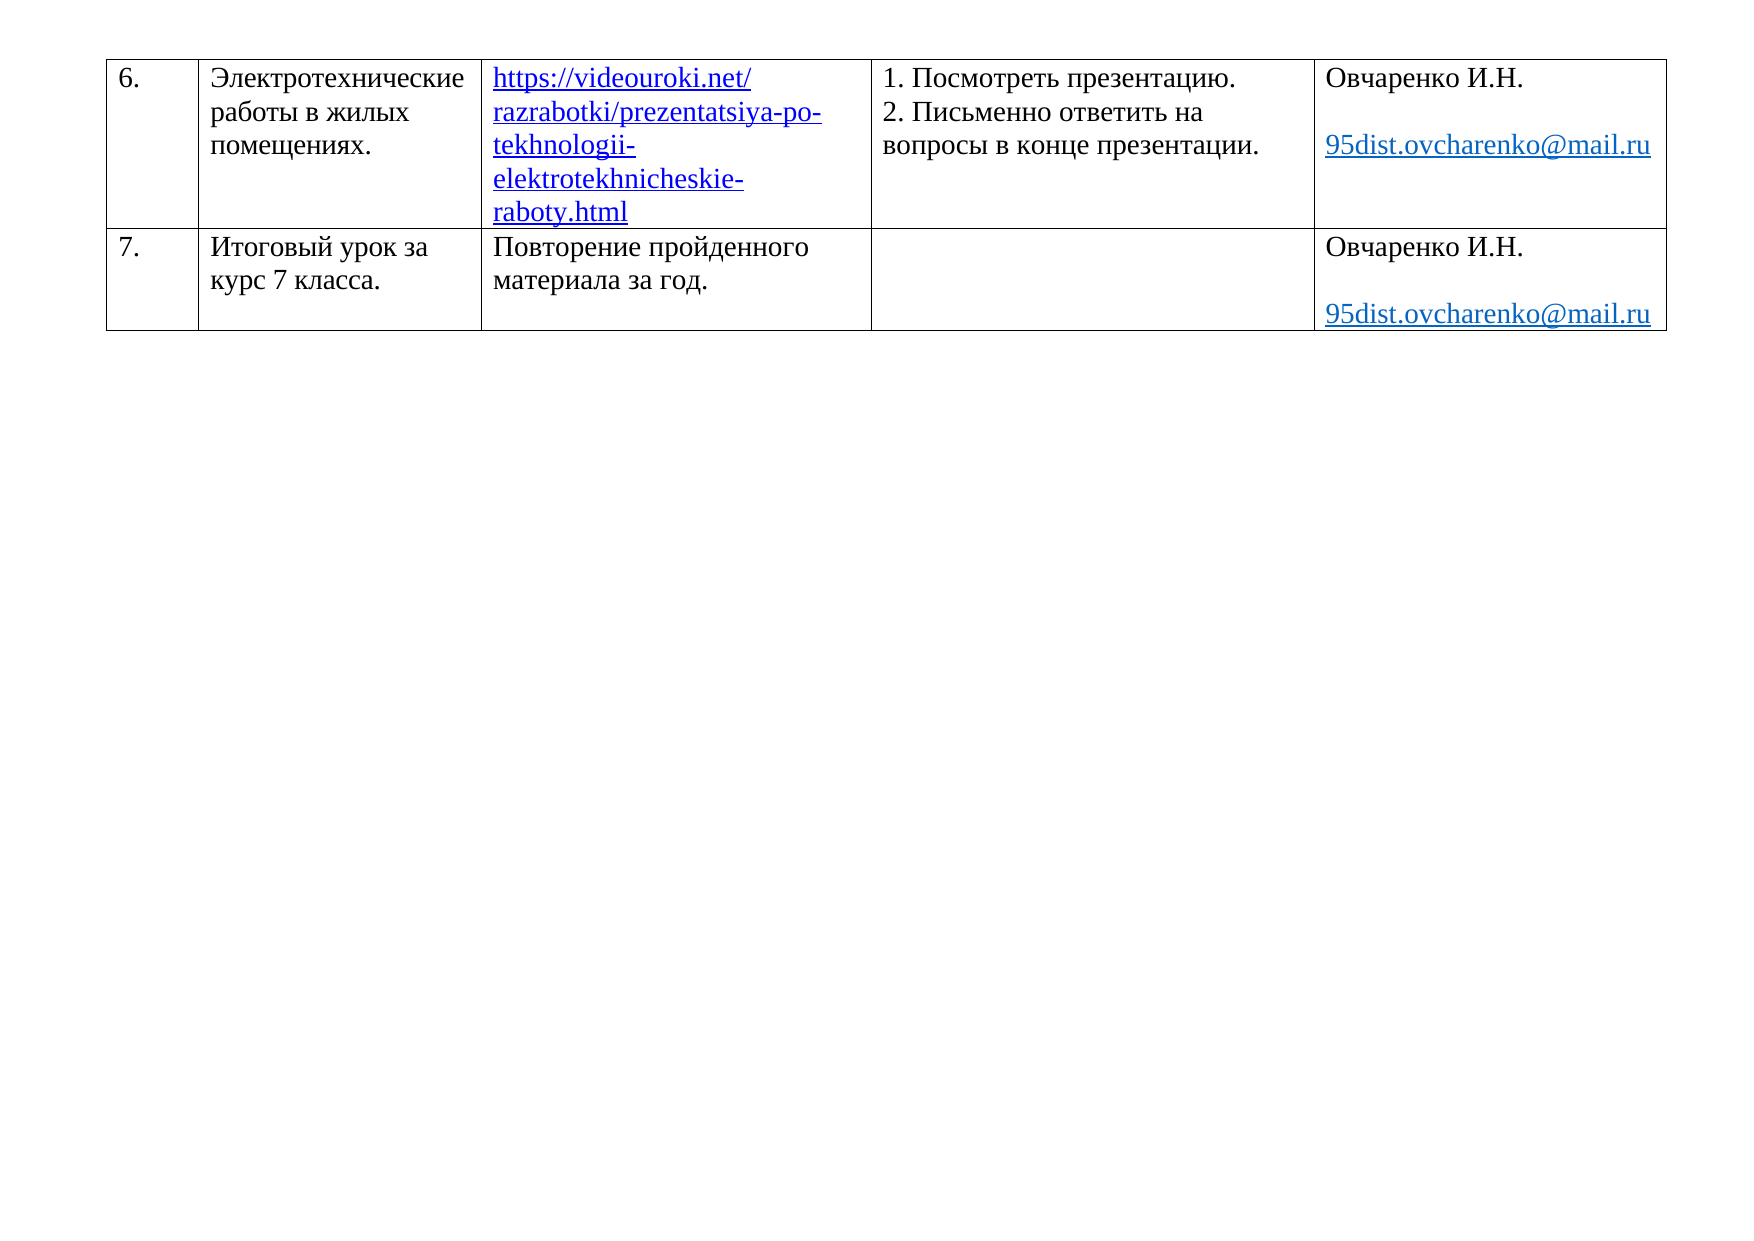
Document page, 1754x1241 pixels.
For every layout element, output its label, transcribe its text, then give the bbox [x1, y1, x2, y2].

table_cell Итоговый урок за курс 7 класса. [199, 229, 481, 329]
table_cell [199, 60, 481, 228]
table_cell 1. Посмотреть презентацию. 2. Письменно ответить на вопросы в конце презентации. [872, 60, 1314, 228]
table_cell Повторение пройденного материала за год. [482, 229, 871, 329]
table_cell Овчаренко И.Н. 95dist.ovcharenko@mail.ru [1315, 229, 1666, 329]
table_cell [482, 60, 871, 228]
table_cell [872, 229, 1314, 329]
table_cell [1315, 60, 1666, 228]
table_cell 6. [107, 60, 198, 228]
table_cell 7. [107, 229, 198, 329]
